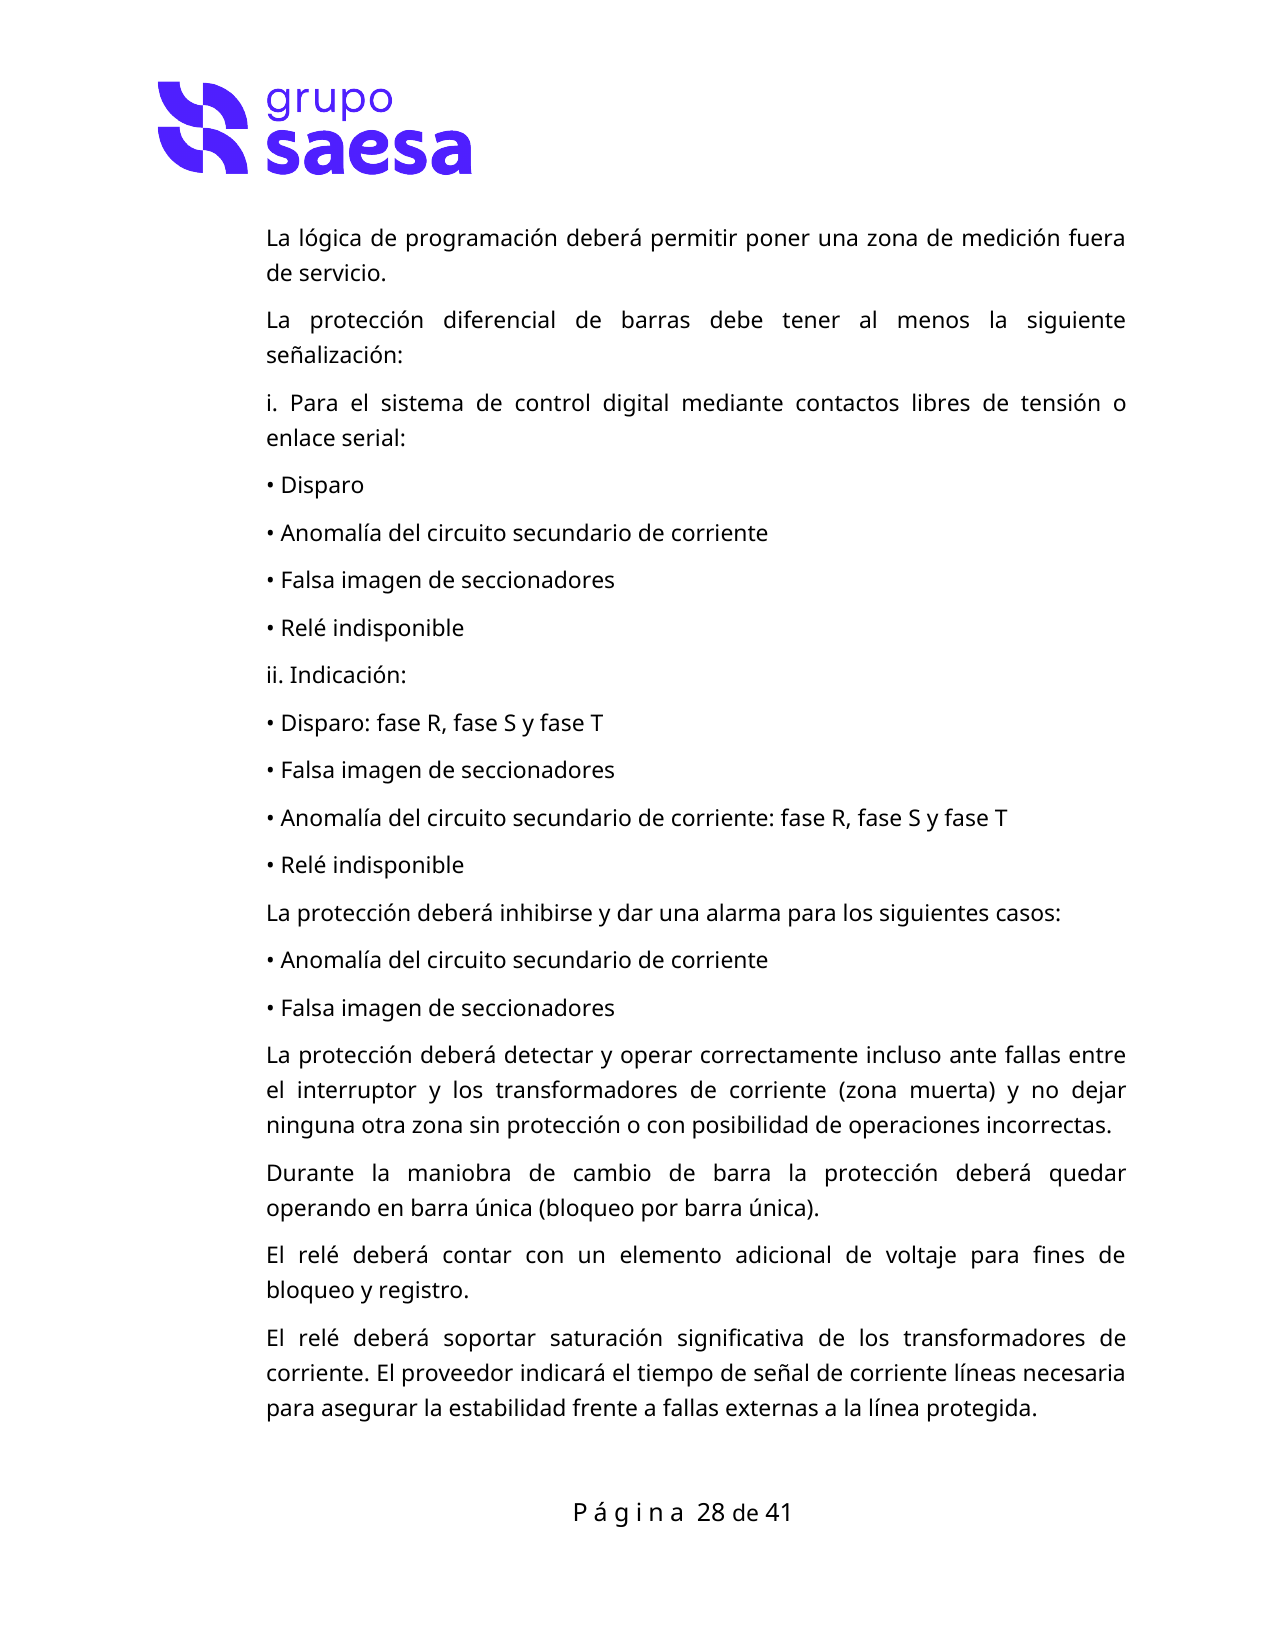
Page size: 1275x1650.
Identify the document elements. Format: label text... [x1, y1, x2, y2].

text El relé deberá contar con un elemento adicional de voltaje para fines de bloqueo y registro. [266, 1239, 1127, 1305]
text • Anomalía del circuito secundario de corriente: fase R, fase S y fase T [266, 801, 1127, 833]
text ii. Indicación: [266, 659, 1127, 690]
text • Anomalía del circuito secundario de corriente [266, 944, 1127, 975]
text • Anomalía del circuito secundario de corriente [266, 516, 1127, 548]
text • Relé indisponible [266, 611, 1127, 643]
text Durante la maniobra de cambio de barra la protección deberá quedar operando en barra única (bloqueo por barra única). [266, 1156, 1127, 1223]
text La lógica de programación deberá permitir poner una zona de medición fuera de servicio. [266, 221, 1127, 288]
text • Falsa imagen de seccionadores [266, 991, 1127, 1023]
text El relé deberá soportar saturación significativa de los transformadores de corriente. El proveedor indicará el tiempo de señal de corriente líneas necesaria para asegurar la estabilidad frente a fallas externas a la línea protegida. [266, 1321, 1127, 1423]
text La protección diferencial de barras debe tener al menos la siguiente señalización: [266, 304, 1127, 370]
text • Relé indisponible [266, 849, 1127, 880]
text • Falsa imagen de seccionadores [266, 564, 1127, 595]
text • Disparo: fase R, fase S y fase T [266, 706, 1127, 738]
text • Disparo [266, 469, 1127, 500]
text La protección deberá inhibirse y dar una alarma para los siguientes casos: [266, 896, 1127, 928]
picture [147, 73, 481, 178]
text La protección deberá detectar y operar correctamente incluso ante fallas entre el interruptor y los transformadores de corriente (zona muerta) y no dejar ninguna otra zona sin protección o con posibilidad de operaciones incorrectas. [266, 1039, 1127, 1140]
text i. Para el sistema de control digital mediante contactos libres de tensión o enlace serial: [266, 386, 1127, 453]
text • Falsa imagen de seccionadores [266, 754, 1127, 785]
